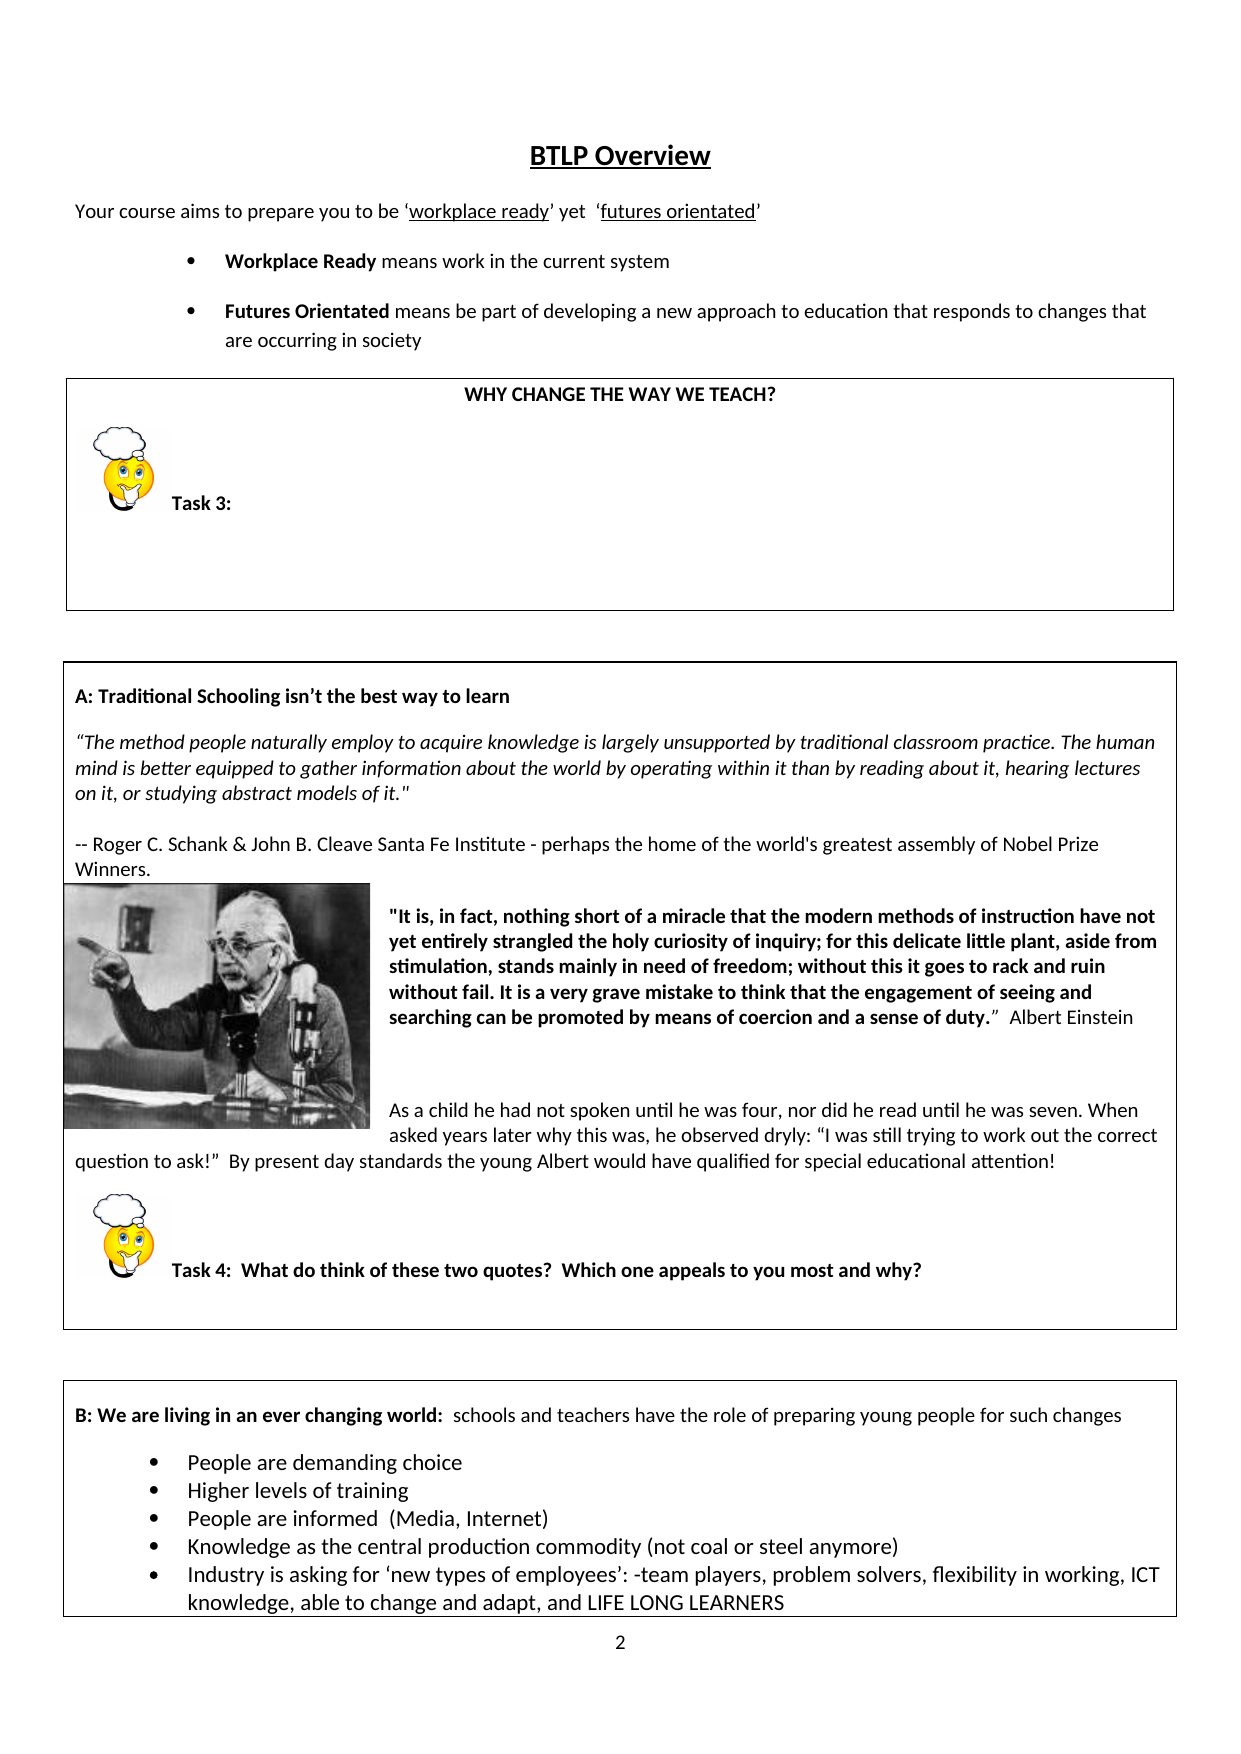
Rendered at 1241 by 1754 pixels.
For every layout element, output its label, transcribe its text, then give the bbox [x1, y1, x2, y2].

list Workplace Ready means work in the current system [187, 248, 1165, 274]
picture [75, 427, 172, 511]
text BTLP Overview [75, 137, 1165, 172]
text Task 3: [67, 424, 1173, 516]
table_header B: We are living in an ever changing world: schools and teachers have the role of preparing young people for such changes People are demanding choice Higher levels of training People are informed (Media, Internet) Knowledge as the central production commodity (not coal or steel anymore) Industry is asking for ‘new types of employees’: -team players, problem solvers, flexibility in working, ICT knowledge, able to change and adapt, and LIFE LONG LEARNERS [64, 1381, 1176, 1616]
picture [75, 1194, 172, 1278]
picture [63, 883, 370, 1127]
text WHY CHANGE THE WAY WE TEACH? [67, 379, 1173, 406]
list Futures Orientated means be part of developing a new approach to education that responds to changes that are occurring in society [187, 298, 1165, 353]
table_header A: Traditional Schooling isn’t the best way to learn “The method people naturally employ to acquire knowledge is largely unsupported by traditional classroom practice. The human mind is better equipped to gather information about the world by operating within it than by reading about it, hearing lectures on it, or studying abstract models of it." -- Roger C. Schank & John B. Cleave Santa Fe Institute - perhaps the home of the world's greatest assembly of Nobel Prize Winners. "It is, in fact, nothing short of a miracle that the modern methods of instruction have not yet entirely strangled the holy curiosity of inquiry; for this delicate little plant, aside from stimulation, stands mainly in need of freedom; without this it goes to rack and ruin without fail. It is a very grave mistake to think that the engagement of seeing and searching can be promoted by means of coercion and a sense of duty.” Albert Einstein As a child he had not spoken until he was four, nor did he read until he was seven. When asked years later why this was, he observed dryly: “I was still trying to work out the correct question to ask!” By present day standards the young Albert would have qualified for special educational attention! Task 4: What do think of these two quotes? Which one appeals to you most and why? [64, 663, 1176, 1329]
text Your course aims to prepare you to be ‘workplace ready’ yet ‘futures orientated’ [75, 198, 1165, 224]
